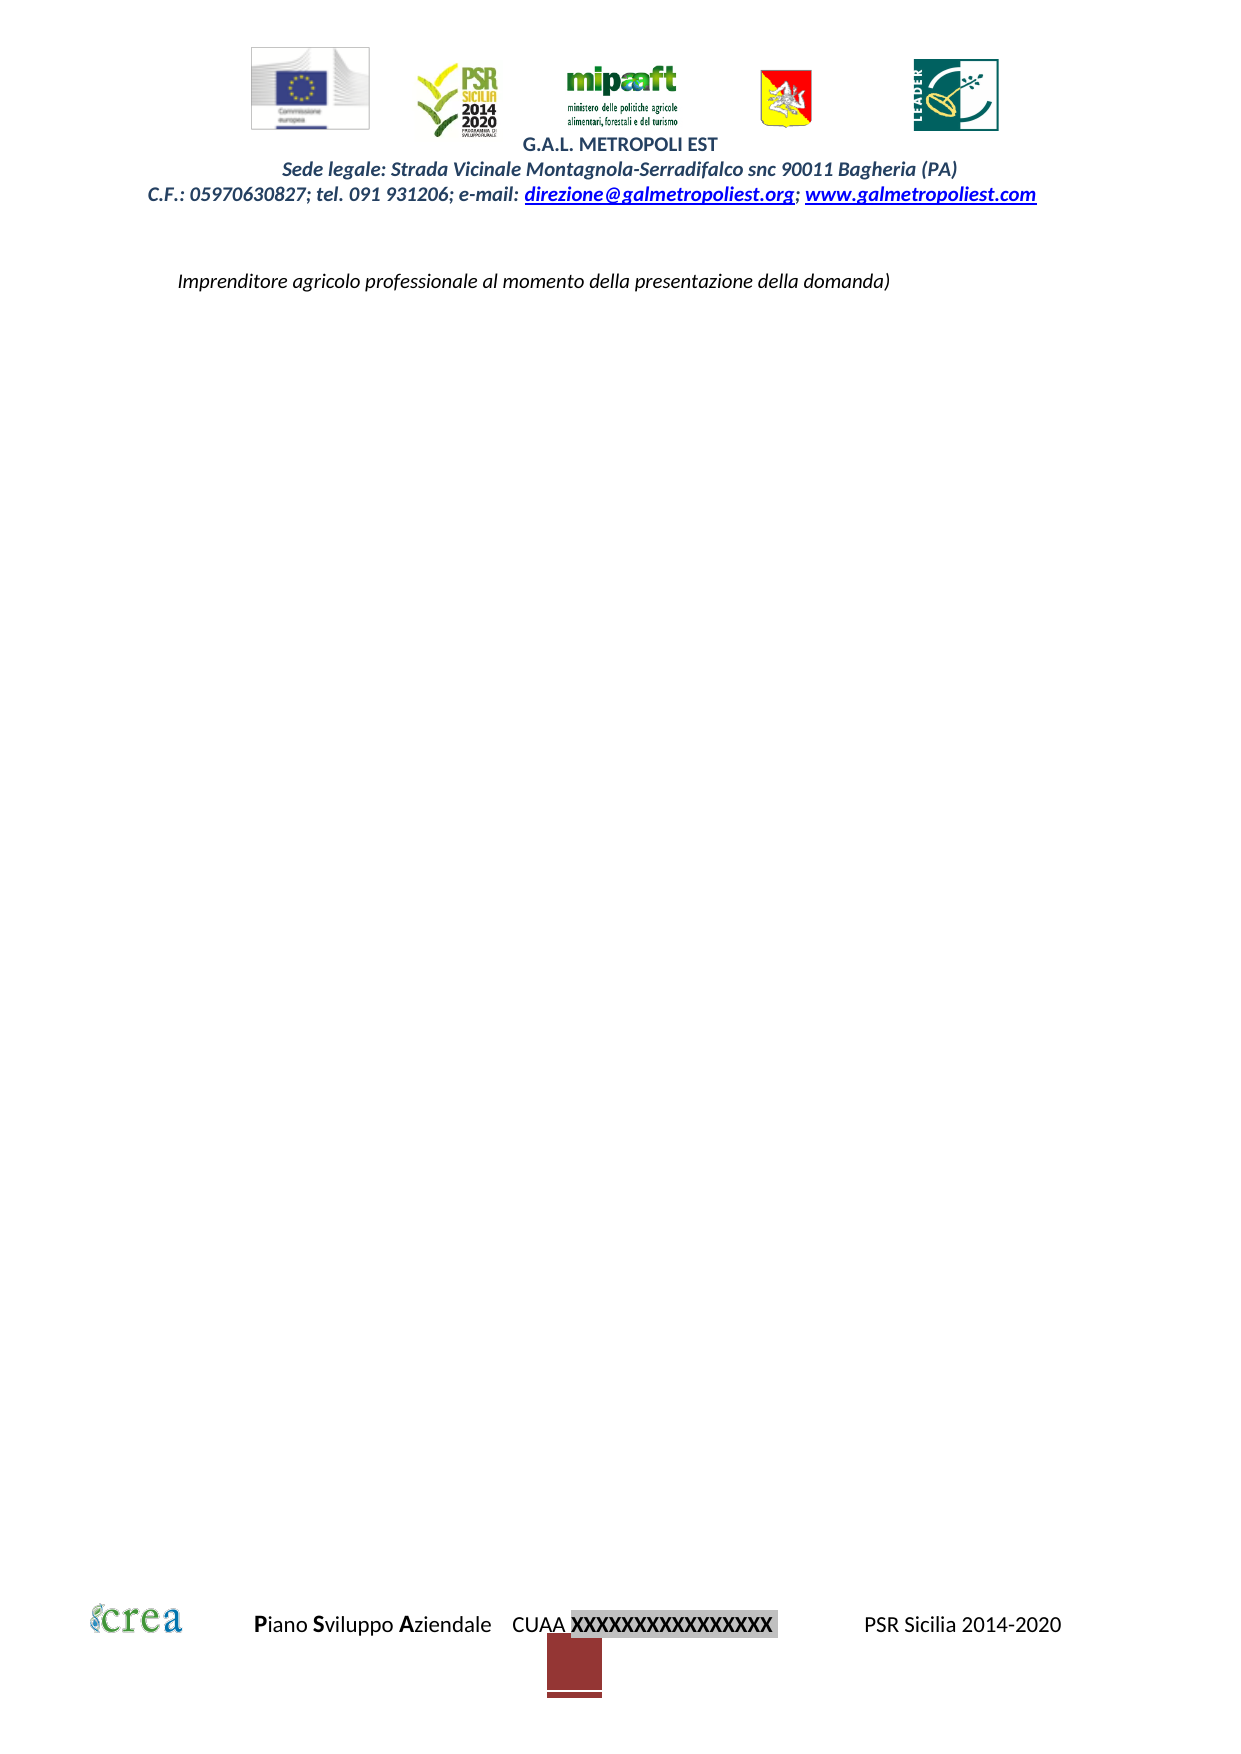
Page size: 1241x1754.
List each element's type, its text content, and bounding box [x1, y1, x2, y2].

picture [913, 59, 999, 131]
picture [559, 62, 685, 131]
picture [90, 1603, 183, 1633]
picture [408, 60, 504, 142]
